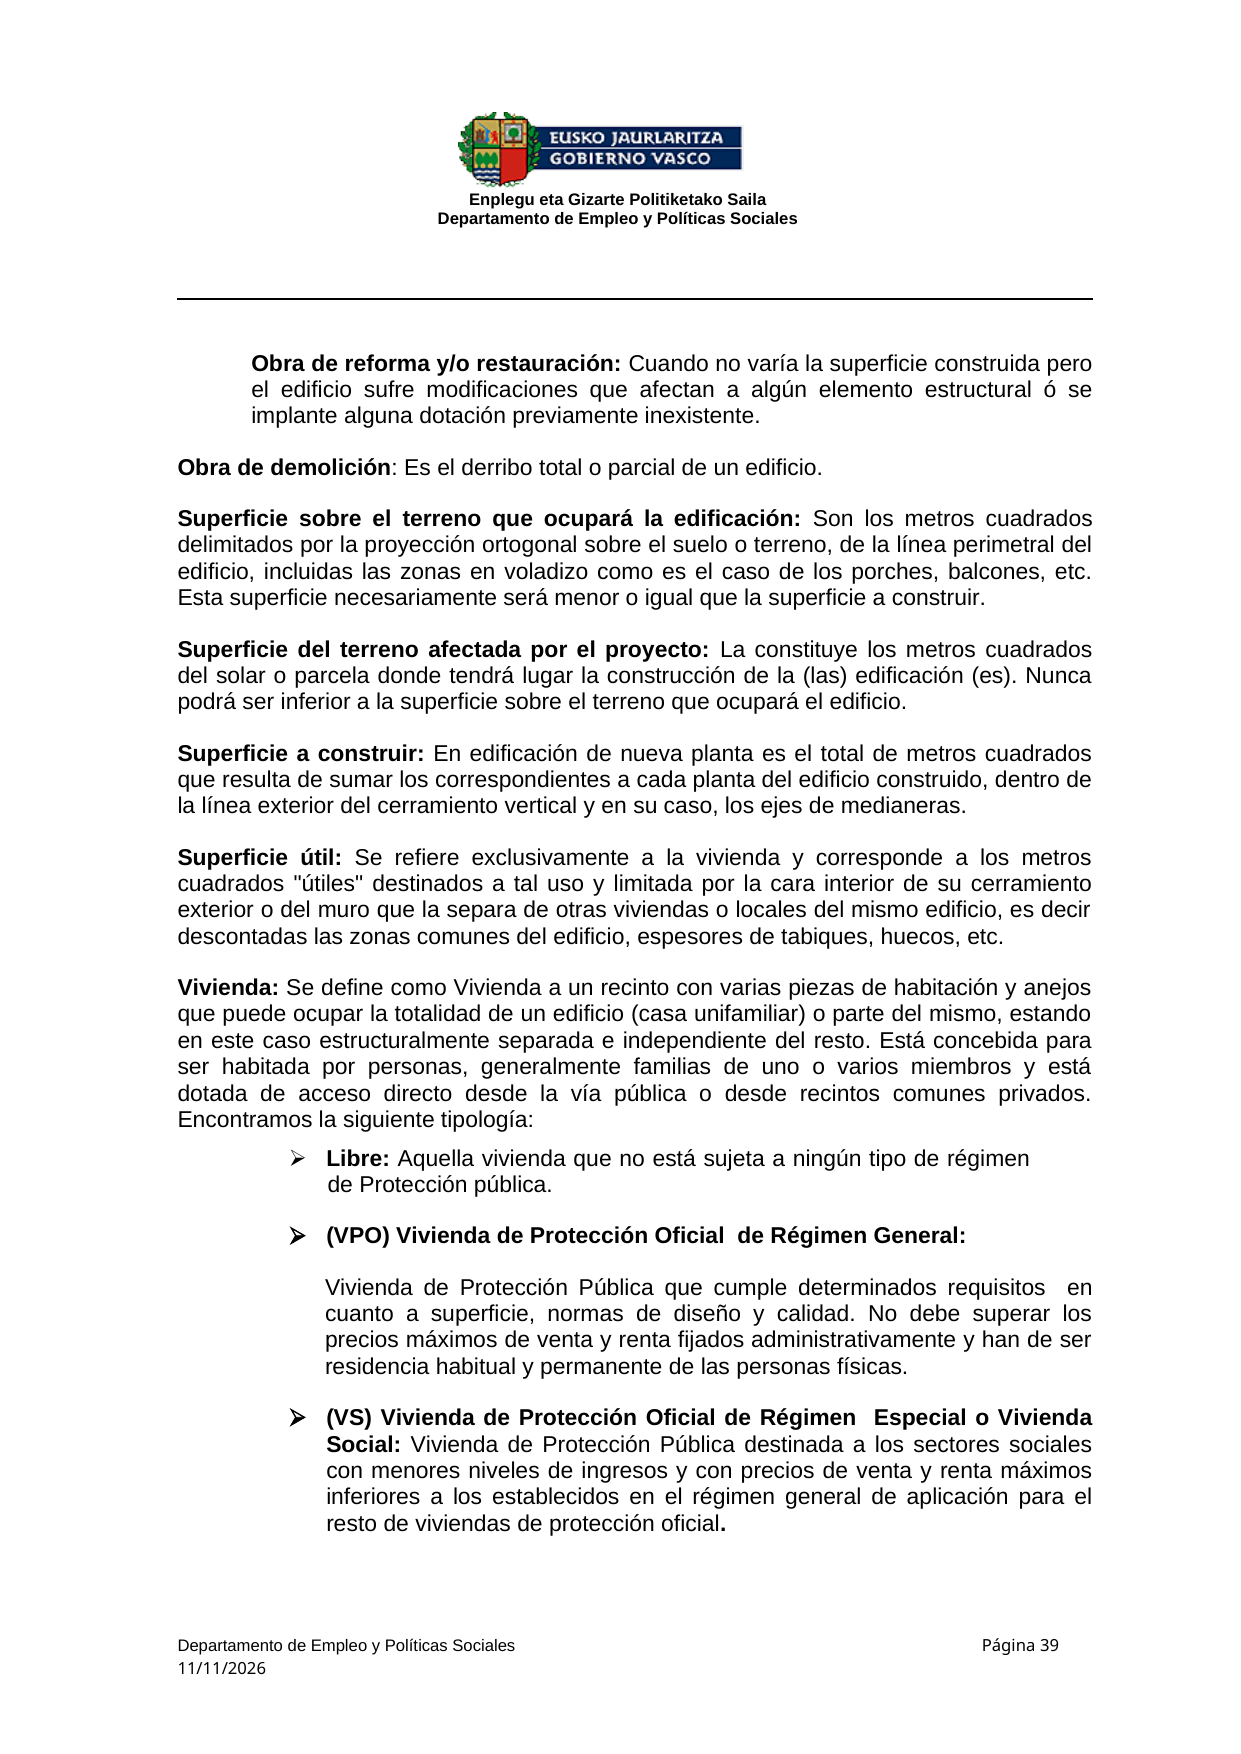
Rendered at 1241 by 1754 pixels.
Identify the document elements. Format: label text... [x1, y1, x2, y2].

text Vivienda de Protección Pública que cumple determinados requisitos en cuanto a superficie, normas de diseño y calidad. No debe superar los precios máximos de venta y renta fijados administrativamente y han de ser residencia habitual y permanente de las personas físicas. [325, 1274, 1093, 1379]
text Superficie a construir: En edificación de nueva planta es el total de metros cuadrados que resulta de sumar los correspondientes a cada planta del edificio construido, dentro de la línea exterior del cerramiento vertical y en su caso, los ejes de medianeras. [177, 739, 1093, 819]
text Superficie útil: Se refiere exclusivamente a la vivienda y corresponde a los metros cuadrados "útiles" destinados a tal uso y limitada por la cara interior de su cerramiento exterior o del muro que la separa de otras viviendas o locales del mismo edificio, es decir descontadas las zonas comunes del edificio, espesores de tabiques, huecos, etc. [177, 844, 1093, 949]
text Superficie sobre el terreno que ocupará la edificación: Son los metros cuadrados delimitados por la proyección ortogonal sobre el suelo o terreno, de la línea perimetral del edificio, incluidas las zonas en voladizo como es el caso de los porches, balcones, etc. Esta superficie necesariamente será menor o igual que la superficie a construir. [177, 505, 1093, 611]
picture [458, 112, 745, 249]
text Vivienda: Se define como Vivienda a un recinto con varias piezas de habitación y anejos que puede ocupar la totalidad de un edificio (casa unifamiliar) o parte del mismo, estando en este caso estructuralmente separada e independiente del resto. Está concebida para ser habitada por personas, generalmente familias de uno o varios miembros y está dotada de acceso directo desde la vía pública o desde recintos comunes privados. Encontramos la siguiente tipología: [177, 974, 1093, 1132]
text Obra de reforma y/o restauración: Cuando no varía la superficie construida pero el edificio sufre modificaciones que afectan a algún elemento estructural ó se implante alguna dotación previamente inexistente. [251, 350, 1093, 429]
list (VS) Vivienda de Protección Oficial de Régimen Especial o Vivienda Social: Vivienda de Protección Pública destinada a los sectores sociales con menores niveles de ingresos y con precios de venta y renta máximos inferiores a los establecidos en el régimen general de aplicación para el resto de viviendas de protección oficial. [288, 1404, 1093, 1536]
list Libre: Aquella vivienda que no está sujeta a ningún tipo de régimen de Protección pública. [288, 1145, 1093, 1197]
text Superficie del terreno afectada por el proyecto: La constituye los metros cuadrados del solar o parcela donde tendrá lugar la construcción de la (las) edificación (es). Nunca podrá ser inferior a la superficie sobre el terreno que ocupará el edificio. [177, 636, 1093, 714]
text Obra de demolición: Es el derribo total o parcial de un edificio. [177, 454, 1093, 480]
list (VPO) Vivienda de Protección Oficial de Régimen General: [288, 1222, 1093, 1249]
